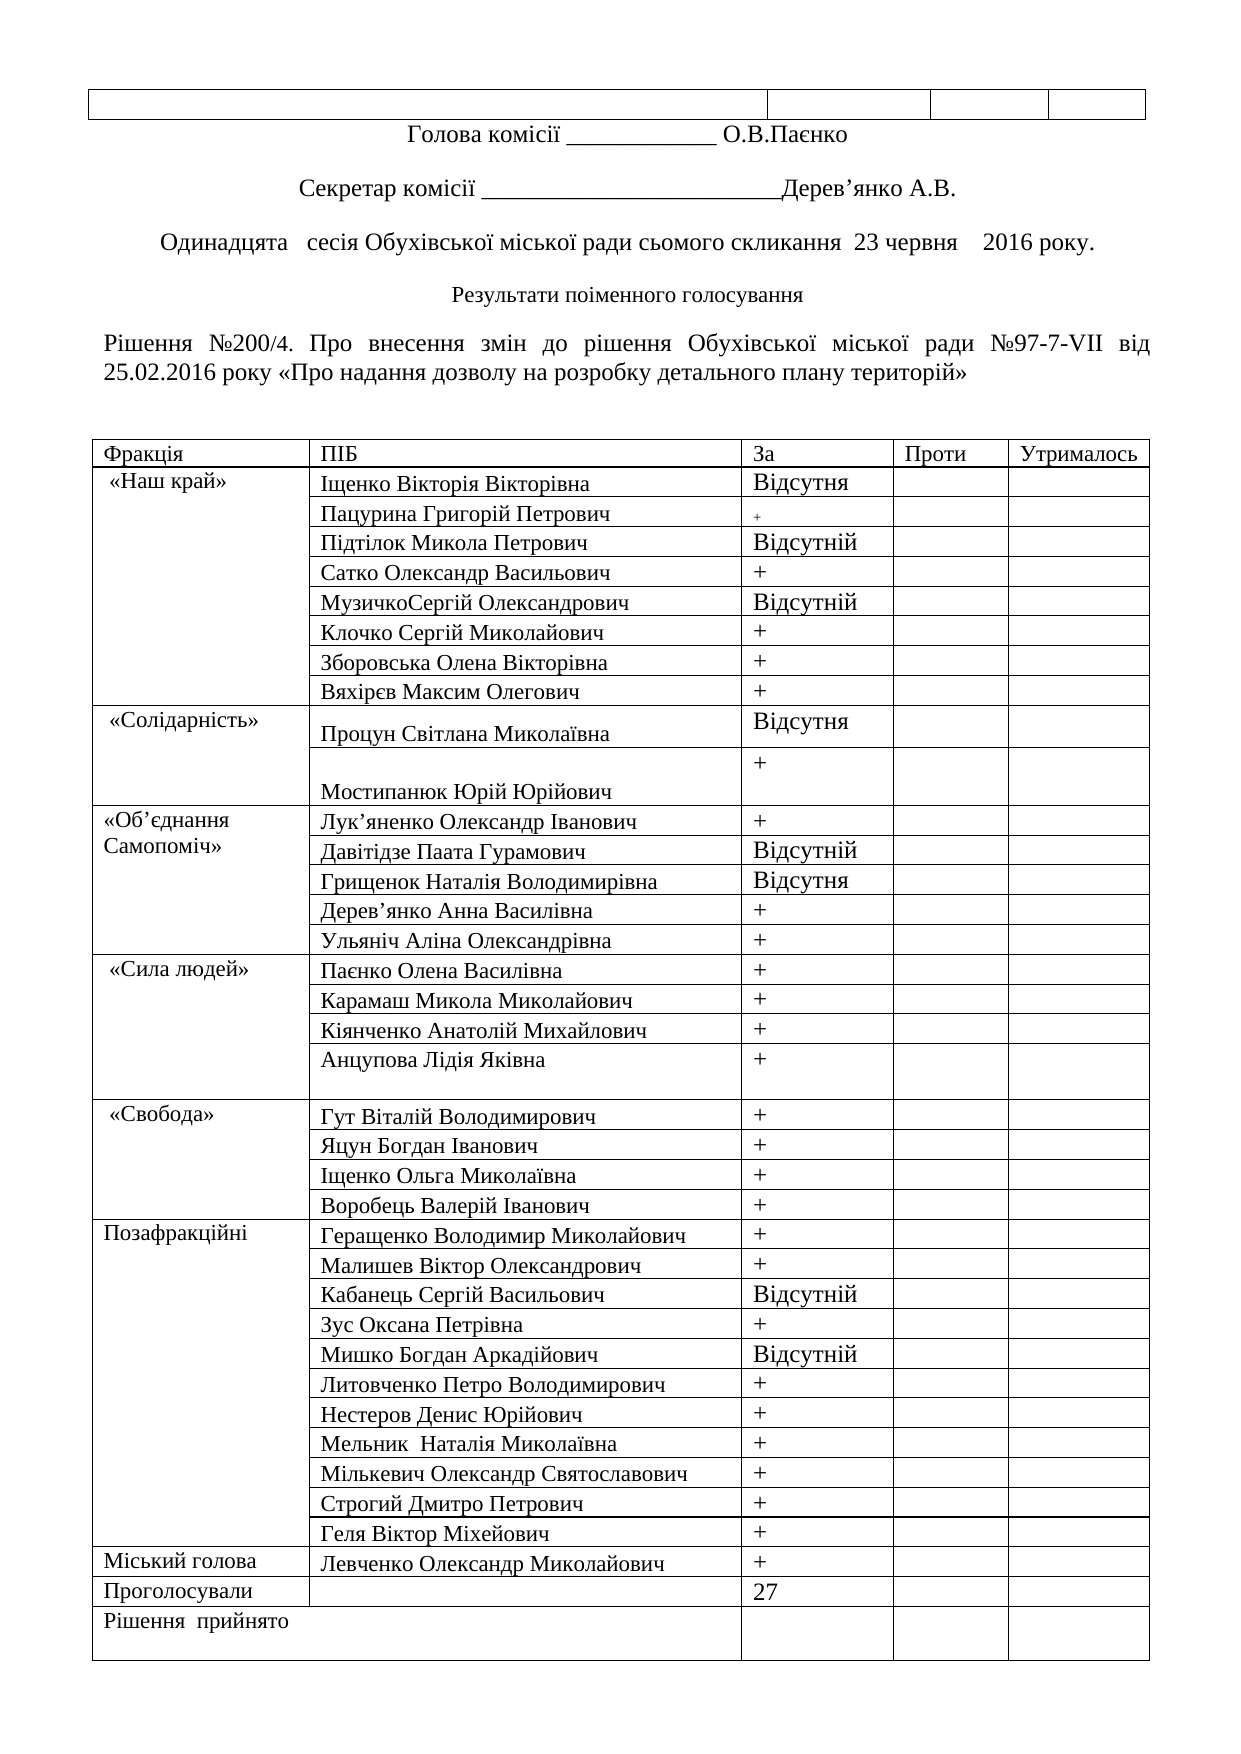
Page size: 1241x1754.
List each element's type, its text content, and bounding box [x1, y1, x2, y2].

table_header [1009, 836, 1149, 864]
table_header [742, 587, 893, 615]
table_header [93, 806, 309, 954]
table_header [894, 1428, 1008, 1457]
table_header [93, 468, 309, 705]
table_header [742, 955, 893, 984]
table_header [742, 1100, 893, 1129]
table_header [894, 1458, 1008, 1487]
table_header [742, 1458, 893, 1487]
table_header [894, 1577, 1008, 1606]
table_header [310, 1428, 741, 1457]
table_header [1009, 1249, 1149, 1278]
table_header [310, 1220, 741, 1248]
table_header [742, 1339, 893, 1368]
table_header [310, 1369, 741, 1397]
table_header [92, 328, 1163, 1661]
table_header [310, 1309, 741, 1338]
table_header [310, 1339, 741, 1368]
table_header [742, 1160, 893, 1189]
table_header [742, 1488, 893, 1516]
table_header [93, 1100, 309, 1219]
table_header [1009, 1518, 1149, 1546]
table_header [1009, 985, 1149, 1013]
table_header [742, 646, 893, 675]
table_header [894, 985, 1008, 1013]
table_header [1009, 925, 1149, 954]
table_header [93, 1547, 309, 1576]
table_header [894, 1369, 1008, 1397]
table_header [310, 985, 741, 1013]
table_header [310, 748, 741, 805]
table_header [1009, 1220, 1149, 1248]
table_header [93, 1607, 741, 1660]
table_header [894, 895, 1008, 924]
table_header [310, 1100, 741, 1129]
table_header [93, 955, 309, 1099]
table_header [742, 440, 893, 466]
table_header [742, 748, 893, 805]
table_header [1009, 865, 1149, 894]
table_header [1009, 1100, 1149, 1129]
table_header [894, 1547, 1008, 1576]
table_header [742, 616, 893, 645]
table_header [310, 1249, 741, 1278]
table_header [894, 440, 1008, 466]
text Результати поіменного голосування [103, 281, 1152, 307]
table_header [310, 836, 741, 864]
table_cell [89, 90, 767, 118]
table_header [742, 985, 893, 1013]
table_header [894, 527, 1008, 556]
text Секретар комісії ________________________Дерев’янко А.В. [103, 173, 1152, 202]
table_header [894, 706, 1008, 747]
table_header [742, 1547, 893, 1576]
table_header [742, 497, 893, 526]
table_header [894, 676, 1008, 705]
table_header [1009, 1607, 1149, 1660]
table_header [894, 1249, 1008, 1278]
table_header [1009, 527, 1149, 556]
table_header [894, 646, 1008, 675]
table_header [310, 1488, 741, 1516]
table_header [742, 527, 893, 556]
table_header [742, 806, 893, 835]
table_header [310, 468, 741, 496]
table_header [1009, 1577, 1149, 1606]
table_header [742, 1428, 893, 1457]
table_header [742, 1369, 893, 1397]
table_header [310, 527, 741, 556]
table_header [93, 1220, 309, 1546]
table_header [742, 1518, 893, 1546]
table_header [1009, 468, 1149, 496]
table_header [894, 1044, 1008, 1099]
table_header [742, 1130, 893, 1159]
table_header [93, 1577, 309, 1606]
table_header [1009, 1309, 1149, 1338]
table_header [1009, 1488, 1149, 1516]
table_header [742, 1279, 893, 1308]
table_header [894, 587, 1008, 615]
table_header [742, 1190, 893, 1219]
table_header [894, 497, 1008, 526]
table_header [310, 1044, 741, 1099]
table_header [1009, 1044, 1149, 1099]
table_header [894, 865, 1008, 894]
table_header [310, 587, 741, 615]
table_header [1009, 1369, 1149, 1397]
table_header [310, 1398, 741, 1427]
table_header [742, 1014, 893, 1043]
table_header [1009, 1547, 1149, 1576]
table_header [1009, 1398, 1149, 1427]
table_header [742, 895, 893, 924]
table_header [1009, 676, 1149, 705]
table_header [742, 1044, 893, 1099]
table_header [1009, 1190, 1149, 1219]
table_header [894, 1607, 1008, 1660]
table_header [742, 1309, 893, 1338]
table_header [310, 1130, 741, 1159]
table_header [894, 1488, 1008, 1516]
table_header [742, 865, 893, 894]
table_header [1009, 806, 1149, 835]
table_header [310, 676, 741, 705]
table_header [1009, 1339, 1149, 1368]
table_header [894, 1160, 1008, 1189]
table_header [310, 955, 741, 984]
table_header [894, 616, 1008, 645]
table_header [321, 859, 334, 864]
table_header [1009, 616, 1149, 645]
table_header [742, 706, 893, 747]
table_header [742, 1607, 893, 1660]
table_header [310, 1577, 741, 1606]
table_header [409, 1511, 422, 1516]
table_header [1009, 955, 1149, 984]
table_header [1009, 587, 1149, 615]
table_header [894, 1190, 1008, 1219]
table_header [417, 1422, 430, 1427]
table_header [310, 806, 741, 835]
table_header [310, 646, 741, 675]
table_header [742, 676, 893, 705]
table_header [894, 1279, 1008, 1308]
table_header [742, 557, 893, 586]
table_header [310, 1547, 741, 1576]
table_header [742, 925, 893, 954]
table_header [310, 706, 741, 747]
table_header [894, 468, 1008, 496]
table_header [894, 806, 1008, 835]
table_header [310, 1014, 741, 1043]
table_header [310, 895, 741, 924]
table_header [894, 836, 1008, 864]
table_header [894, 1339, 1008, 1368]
text Одинадцята сесія Обухівської міської ради сьомого скликання 23 червня 2016 року. [103, 227, 1152, 256]
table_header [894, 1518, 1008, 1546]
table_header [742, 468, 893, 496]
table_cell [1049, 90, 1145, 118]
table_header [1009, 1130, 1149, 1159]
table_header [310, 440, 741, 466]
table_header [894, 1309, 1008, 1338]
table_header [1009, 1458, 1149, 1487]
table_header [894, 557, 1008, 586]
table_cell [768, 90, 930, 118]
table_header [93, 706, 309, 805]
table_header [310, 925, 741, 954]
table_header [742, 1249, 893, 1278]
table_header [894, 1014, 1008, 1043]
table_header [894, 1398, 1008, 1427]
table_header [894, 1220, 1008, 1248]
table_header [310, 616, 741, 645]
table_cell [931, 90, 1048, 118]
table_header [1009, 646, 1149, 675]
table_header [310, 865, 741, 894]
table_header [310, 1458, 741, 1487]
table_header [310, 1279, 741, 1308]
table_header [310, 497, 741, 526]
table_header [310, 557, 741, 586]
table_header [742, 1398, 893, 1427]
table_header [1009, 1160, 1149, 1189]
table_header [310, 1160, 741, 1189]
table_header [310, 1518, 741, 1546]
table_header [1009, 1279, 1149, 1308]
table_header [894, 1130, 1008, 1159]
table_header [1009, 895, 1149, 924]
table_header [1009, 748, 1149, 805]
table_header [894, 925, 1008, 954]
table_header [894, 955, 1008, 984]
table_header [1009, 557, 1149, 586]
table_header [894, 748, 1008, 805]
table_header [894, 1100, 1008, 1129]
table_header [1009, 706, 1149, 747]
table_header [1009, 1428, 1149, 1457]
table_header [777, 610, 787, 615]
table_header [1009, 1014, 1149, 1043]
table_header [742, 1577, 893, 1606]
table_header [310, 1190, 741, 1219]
text Голова комісії ____________ О.В.Паєнко [103, 119, 1152, 148]
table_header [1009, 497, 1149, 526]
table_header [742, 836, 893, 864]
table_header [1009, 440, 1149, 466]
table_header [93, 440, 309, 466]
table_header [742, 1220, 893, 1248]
